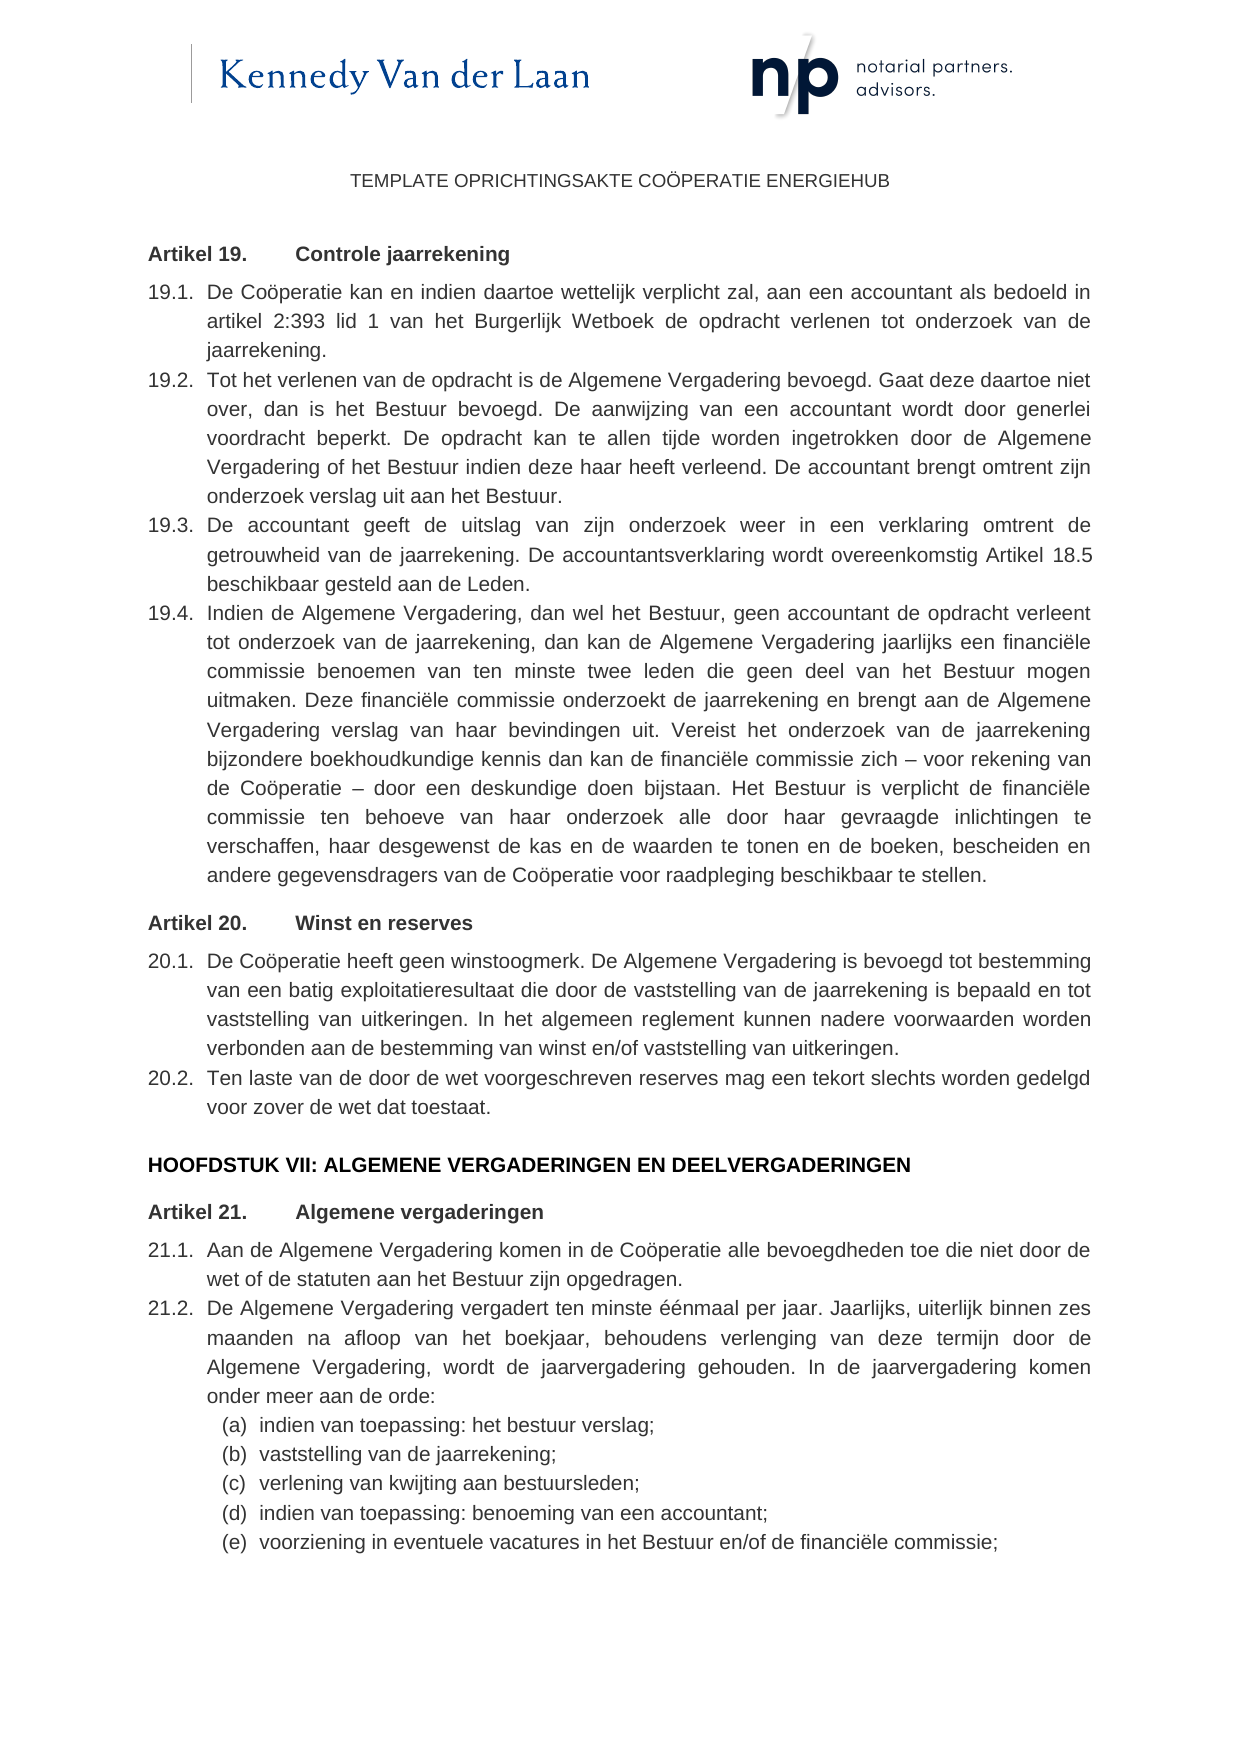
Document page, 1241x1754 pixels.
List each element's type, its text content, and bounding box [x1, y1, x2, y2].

subtitle Controle jaarrekening [148, 236, 1093, 267]
subtitle indien van toepassing: benoeming van een accountant; [222, 1500, 1093, 1524]
subtitle Aan de Algemene Vergadering komen in de Coöperatie alle bevoegdheden toe die niet door de wet of de statuten aan het Bestuur zijn opgedragen. [148, 1238, 1093, 1291]
subtitle Tot het verlenen van de opdracht is de Algemene Vergadering bevoegd. Gaat deze daartoe niet over, dan is het Bestuur bevoegd. De aanwijzing van een accountant wordt door generlei voordracht beperkt. De opdracht kan te allen tijde worden ingetrokken door de Algemene Vergadering of het Bestuur indien deze haar heeft verleend. De accountant brengt omtrent zijn onderzoek verslag uit aan het Bestuur. [148, 367, 1093, 508]
subtitle Algemene vergaderingen [148, 1194, 1093, 1225]
subtitle Winst en reserves [148, 905, 1093, 936]
subtitle De Coöperatie kan en indien daartoe wettelijk verplicht zal, aan een accountant als bedoeld in artikel 2:393 lid 1 van het Burgerlijk Wetboek de opdracht verlenen tot onderzoek van de jaarrekening. [148, 280, 1093, 362]
subtitle indien van toepassing: het bestuur verslag; [222, 1413, 1093, 1437]
subtitle vaststelling van de jaarrekening; [222, 1442, 1093, 1466]
text HOOFDSTUK VII: ALGEMENE VERGADERINGEN EN DEELVERGADERINGEN [148, 1153, 1093, 1177]
subtitle Indien de Algemene Vergadering, dan wel het Bestuur, geen accountant de opdracht verleent tot onderzoek van de jaarrekening, dan kan de Algemene Vergadering jaarlijks een financiële commissie benoemen van ten minste twee leden die geen deel van het Bestuur mogen uitmaken. Deze financiële commissie onderzoekt de jaarrekening en brengt aan de Algemene Vergadering verslag van haar bevindingen uit. Vereist het onderzoek van de jaarrekening bijzondere boekhoudkundige kennis dan kan de financiële commissie zich – voor rekening van de Coöperatie – door een deskundige doen bijstaan. Het Bestuur is verplicht de financiële commissie ten behoeve van haar onderzoek alle door haar gevraagde inlichtingen te verschaffen, haar desgewenst de kas en de waarden te tonen en de boeken, bescheiden en andere gegevensdragers van de Coöperatie voor raadpleging beschikbaar te stellen. [148, 601, 1093, 887]
picture [750, 25, 1014, 124]
subtitle De Coöperatie heeft geen winstoogmerk. De Algemene Vergadering is bevoegd tot bestemming van een batig exploitatieresultaat die door de vaststelling van de jaarrekening is bepaald en tot vaststelling van uitkeringen. In het algemeen reglement kunnen nadere voorwaarden worden verbonden aan de bestemming van winst en/of vaststelling van uitkeringen. [148, 949, 1093, 1060]
subtitle verlening van kwijting aan bestuursleden; [222, 1471, 1093, 1495]
subtitle Ten laste van de door de wet voorgeschreven reserves mag een tekort slechts worden gedelgd voor zover de wet dat toestaat. [148, 1065, 1093, 1118]
subtitle De accountant geeft de uitslag van zijn onderzoek weer in een verklaring omtrent de getrouwheid van de jaarrekening. De accountantsverklaring wordt overeenkomstig Artikel 18.5 beschikbaar gesteld aan de Leden. [148, 513, 1093, 596]
subtitle De Algemene Vergadering vergadert ten minste éénmaal per jaar. Jaarlijks, uiterlijk binnen zes maanden na afloop van het boekjaar, behoudens verlenging van deze termijn door de Algemene Vergadering, wordt de jaarvergadering gehouden. In de jaarvergadering komen onder meer aan de orde: [148, 1296, 1093, 1408]
subtitle voorziening in eventuele vacatures in het Bestuur en/of de financiële commissie; [222, 1529, 1093, 1553]
